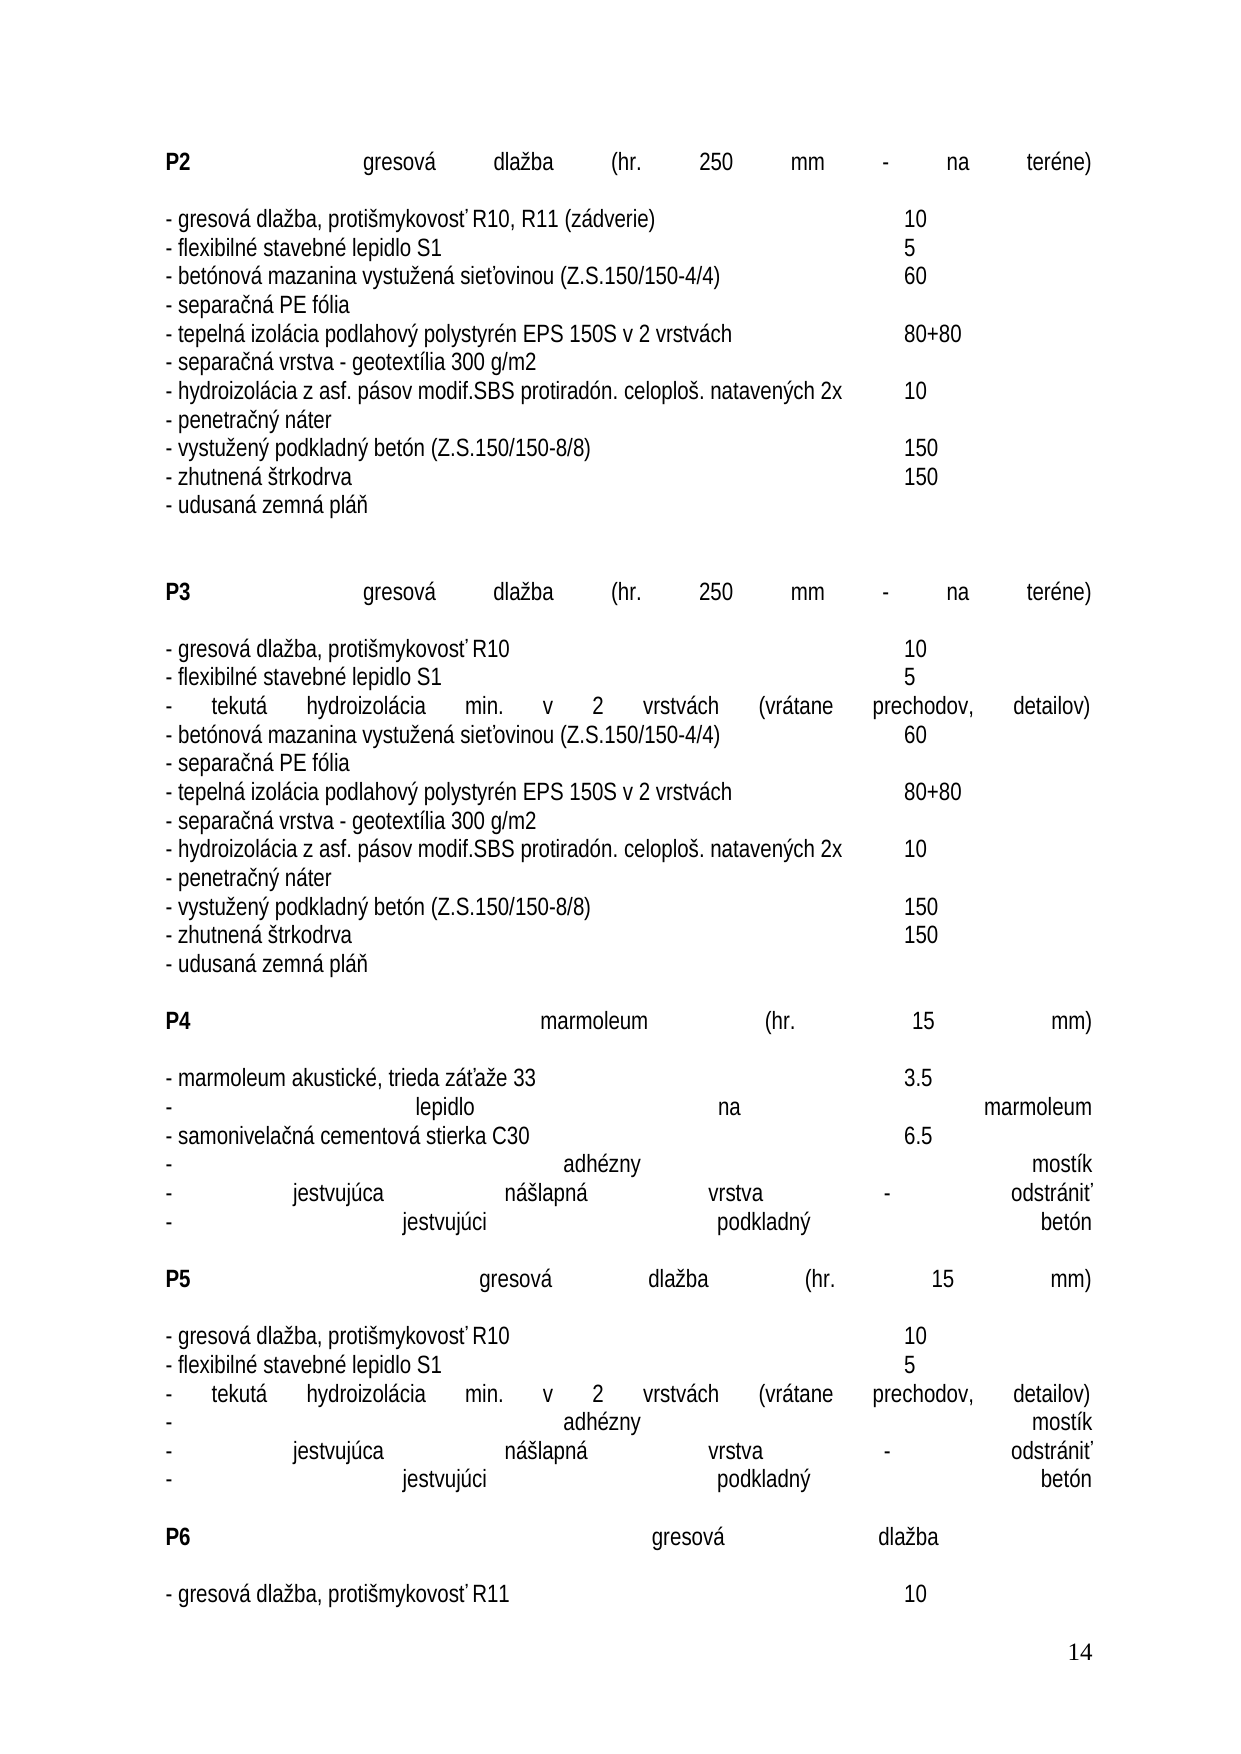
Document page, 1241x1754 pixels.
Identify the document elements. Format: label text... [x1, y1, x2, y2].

text P2 gresová dlažba (hr. 250 mm - na teréne) - gresová dlažba, protišmykovosť R10, R11 (zádverie) 10 - flexibilné stavebné lepidlo S1 5 - betónová mazanina vystužená sieťovinou (Z.S.150/150-4/4) 60 - separačná PE fólia - tepelná izolácia podlahový polystyrén EPS 150S v 2 vrstvách 80+80 - separačná vrstva - geotextília 300 g/m2 - hydroizolácia z asf. pásov modif.SBS protiradón. celoploš. natavených 2x 10 - penetračný náter - vystužený podkladný betón (Z.S.150/150-8/8) 150 - zhutnená štrkodrva 150 - udusaná zemná pláň P3 gresová dlažba (hr. 250 mm - na teréne) - gresová dlažba, protišmykovosť R10 10 - flexibilné stavebné lepidlo S1 5 [165, 118, 1092, 691]
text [165, 691, 1092, 1608]
